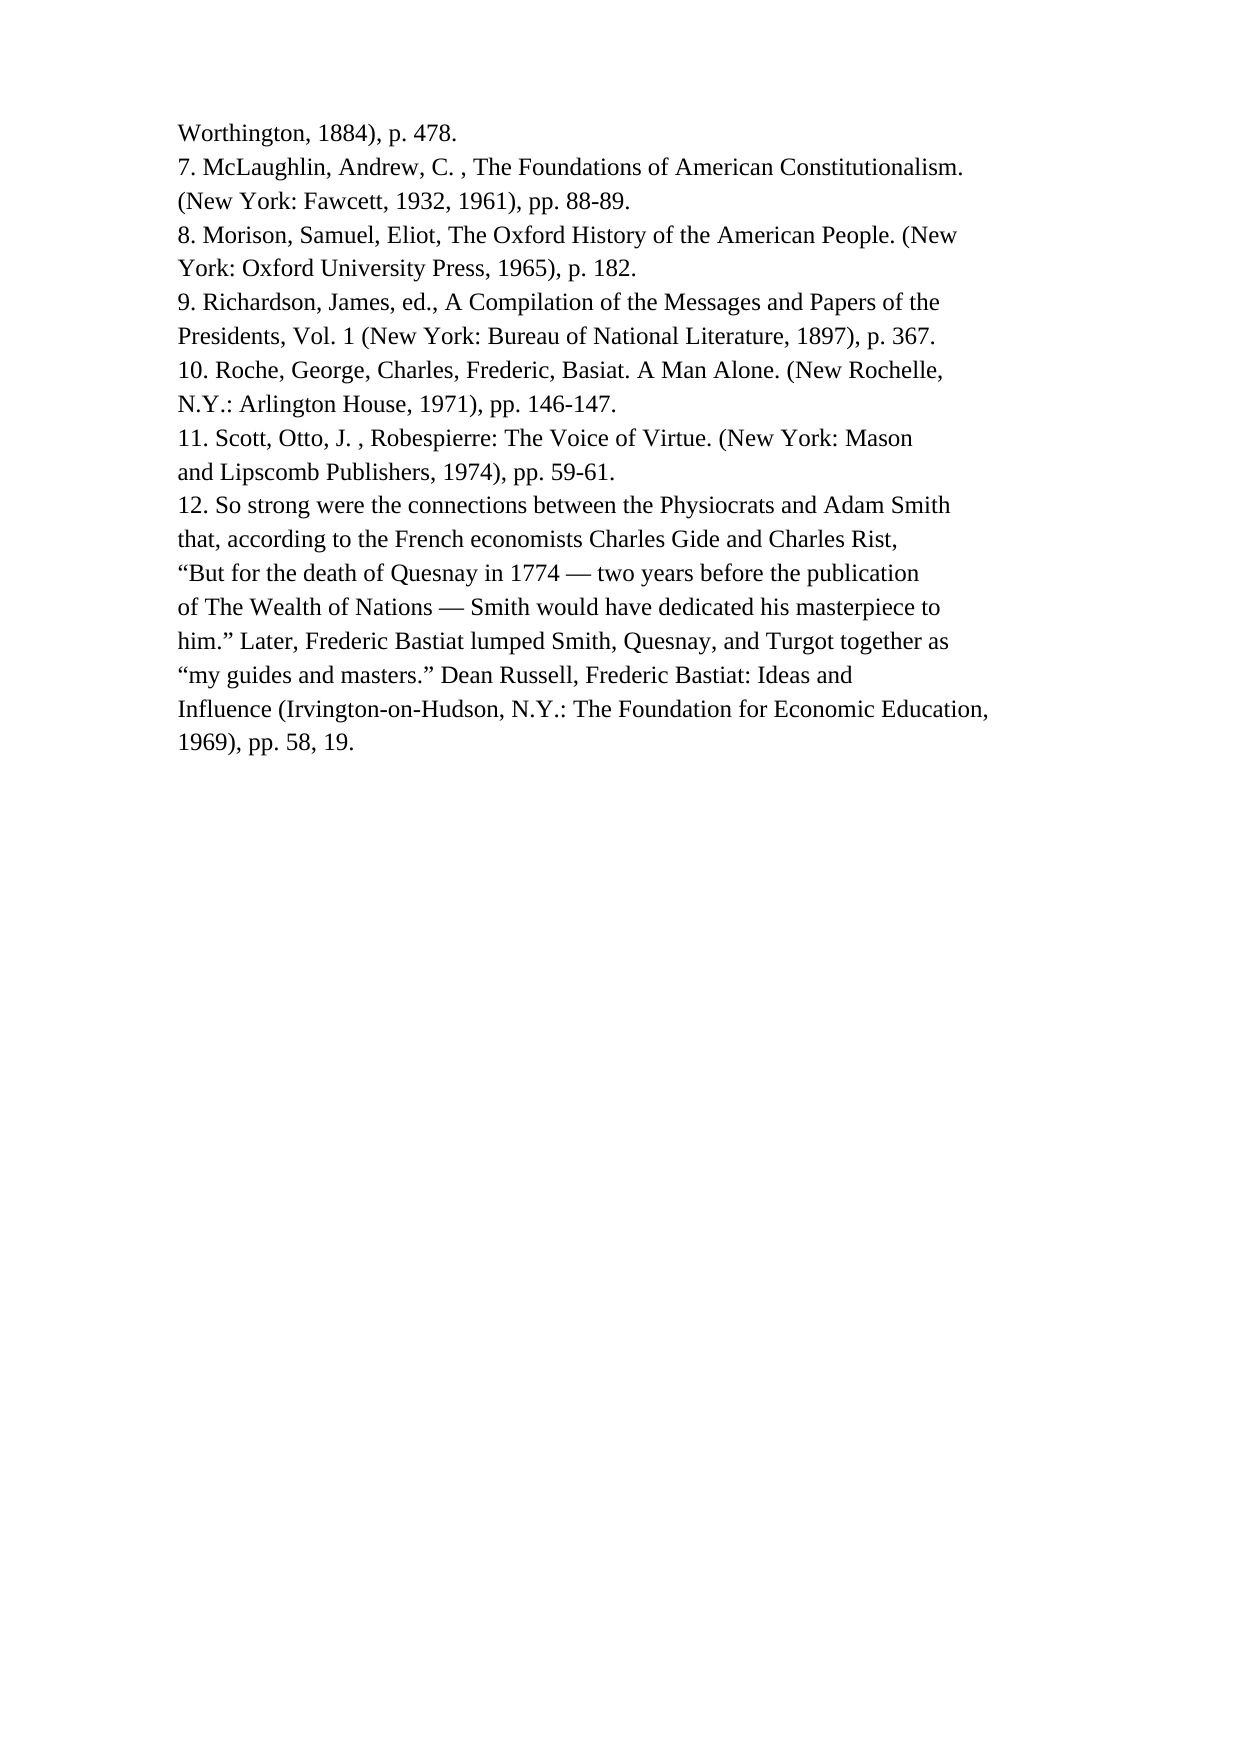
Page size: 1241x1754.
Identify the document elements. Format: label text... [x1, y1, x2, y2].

text “my guides and masters.” Dean Russell, Frederic Bastiat: Ideas and [177, 660, 1152, 688]
text Presidents, Vol. 1 (New York: Bureau of National Literature, 1897), p. 367. [177, 321, 1152, 350]
text 12. So strong were the connections between the Physiocrats and Adam Smith [177, 491, 1152, 519]
text 8. Morison, Samuel, Eliot, The Oxford History of the American People. (New [177, 220, 1152, 248]
text York: Oxford University Press, 1965), p. 182. [177, 253, 1152, 282]
text 1969), pp. 58, 19. [177, 727, 1152, 756]
text 9. Richardson, James, ed., A Compilation of the Messages and Papers of the [177, 287, 1152, 316]
text him.” Later, Frederic Bastiat lumped Smith, Quesnay, and Turgot together as [177, 626, 1152, 655]
text that, according to the French economists Charles Gide and Charles Rist, [177, 524, 1152, 553]
text (New York: Fawcett, 1932, 1961), pp. 88-89. [177, 186, 1152, 214]
text 7. McLaughlin, Andrew, C. , The Foundations of American Constitutionalism. [177, 152, 1152, 181]
text 11. Scott, Otto, J. , Robespierre: The Voice of Virtue. (New York: Mason [177, 423, 1152, 452]
text and Lipscomb Publishers, 1974), pp. 59-61. [177, 457, 1152, 485]
text of The Wealth of Nations — Smith would have dedicated his masterpiece to [177, 592, 1152, 621]
text “But for the death of Quesnay in 1774 — two years before the publication [177, 558, 1152, 587]
text 10. Roche, George, Charles, Frederic, Basiat. A Man Alone. (New Rochelle, [177, 355, 1152, 384]
text Worthington, 1884), p. 478. [177, 118, 1152, 147]
text N.Y.: Arlington House, 1971), pp. 146-147. [177, 389, 1152, 418]
text Influence (Irvington-on-Hudson, N.Y.: The Foundation for Economic Education, [177, 694, 1152, 722]
